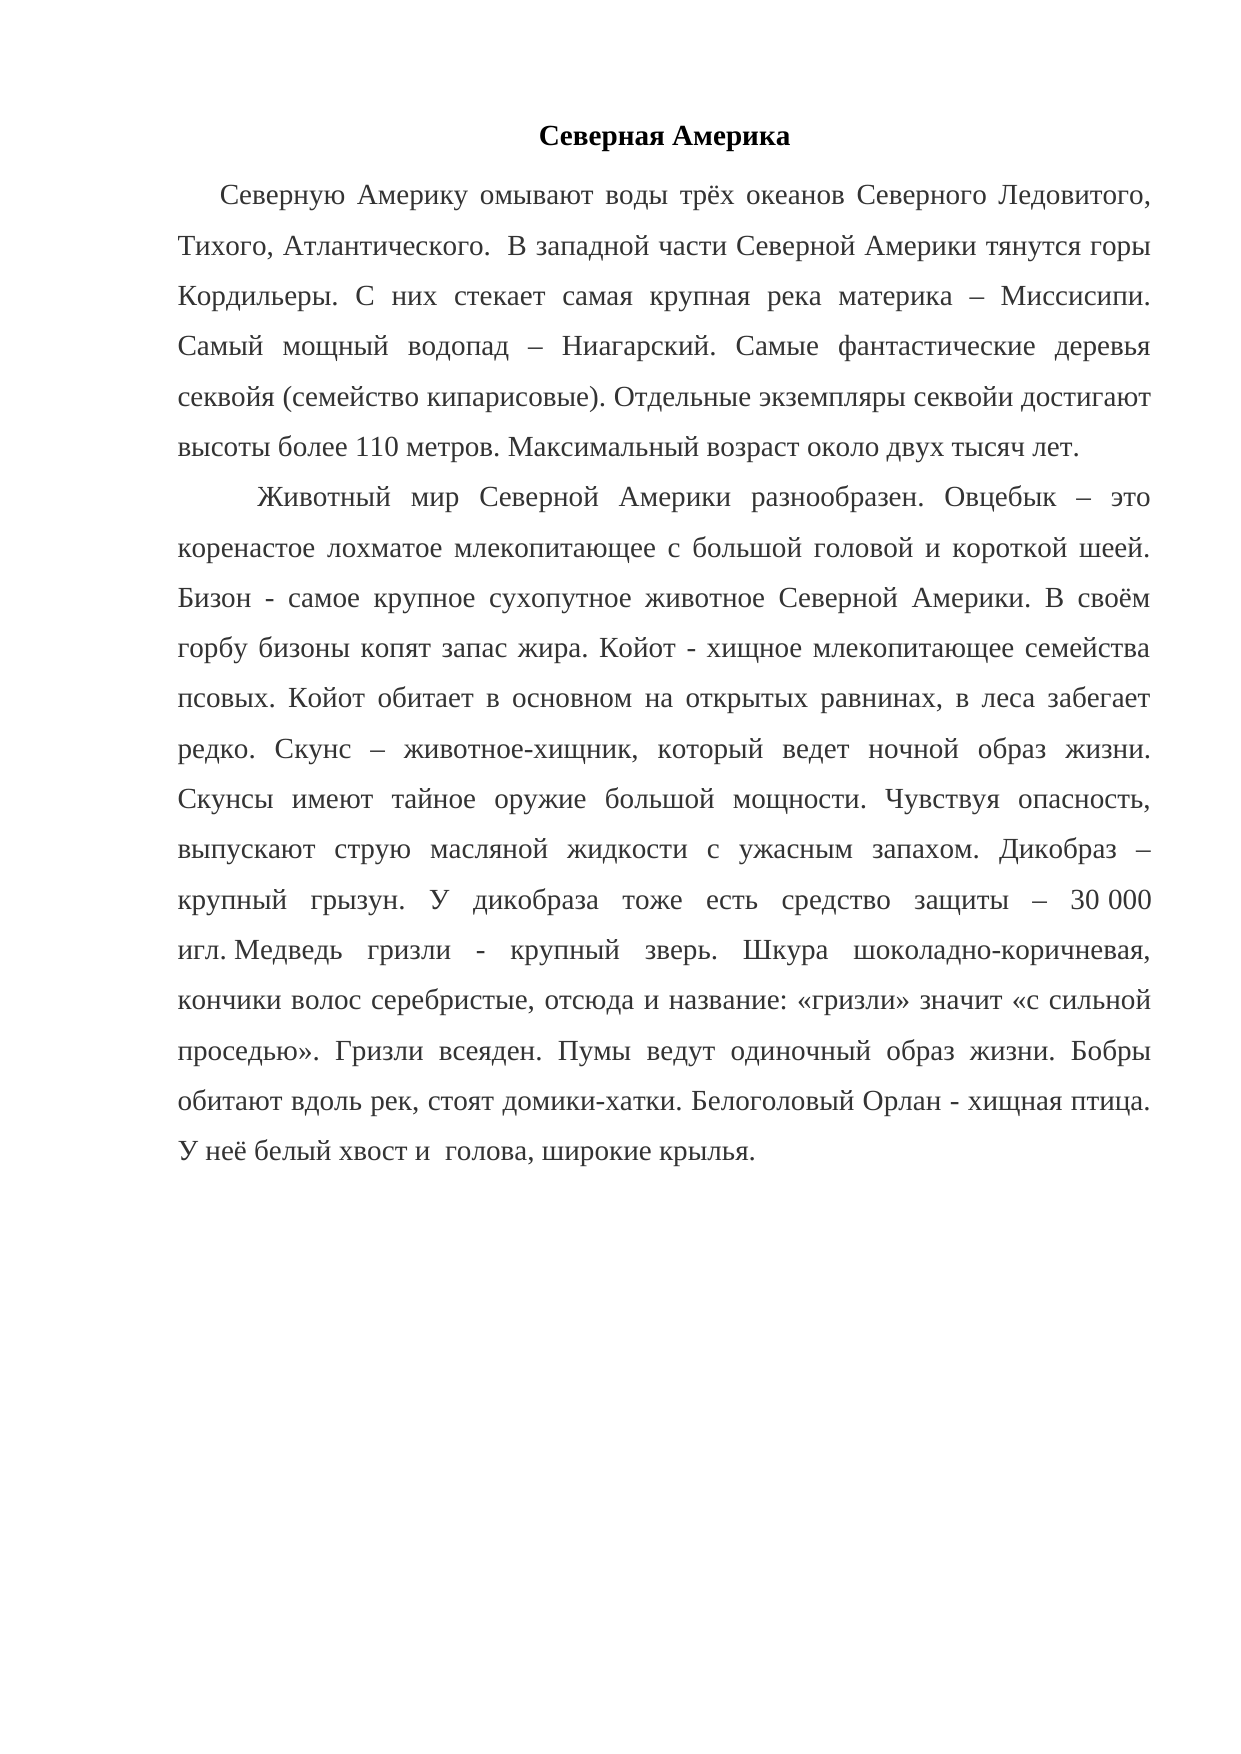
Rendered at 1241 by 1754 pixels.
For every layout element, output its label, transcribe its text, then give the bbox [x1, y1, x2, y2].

text Северную Америку омывают воды трёх океанов Северного Ледовитого, Тихого, Атлантического. В западной части Северной Америки тянутся горы Кордильеры. С них стекает самая крупная река материка – Миссисипи. Самый мощный водопад – Ниагарский. Самые фантастические деревья секвойя (семейство кипарисовые). Отдельные экземпляры секвойи достигают высоты более 110 метров. Максимальный возраст около двух тысяч лет. [177, 177, 1152, 463]
text Северная Америка [177, 118, 1152, 152]
text Животный мир Северной Америки разнообразен. Овцебык – это коренастое лохматое млекопитающее с большой головой и короткой шеей. Бизон - самое крупное сухопутное животное Северной Америки. В своём горбу бизоны копят запас жира. Койот - хищное млекопитающее семейства псовых. Койот обитает в основном на открытых равнинах, в леса забегает редко. Скунс – животное-хищник, который ведет ночной образ жизни. Скунсы имеют тайное оружие большой мощности. Чувствуя опасность, выпускают струю масляной жидкости с ужасным запахом. Дикобраз – крупный грызун. У дикобраза тоже есть средство защиты – 30 000 игл. Медведь гризли - крупный зверь. Шкура шоколадно-коричневая, кончики волос серебристые, отсюда и название: «гризли» значит «с сильной проседью». Гризли всеяден. Пумы ведут одиночный образ жизни. Бобры обитают вдоль рек, стоят домики-хатки. Белоголовый Орлан - хищная птица. У неё белый хвост и голова, широкие крылья. [177, 479, 1152, 1167]
